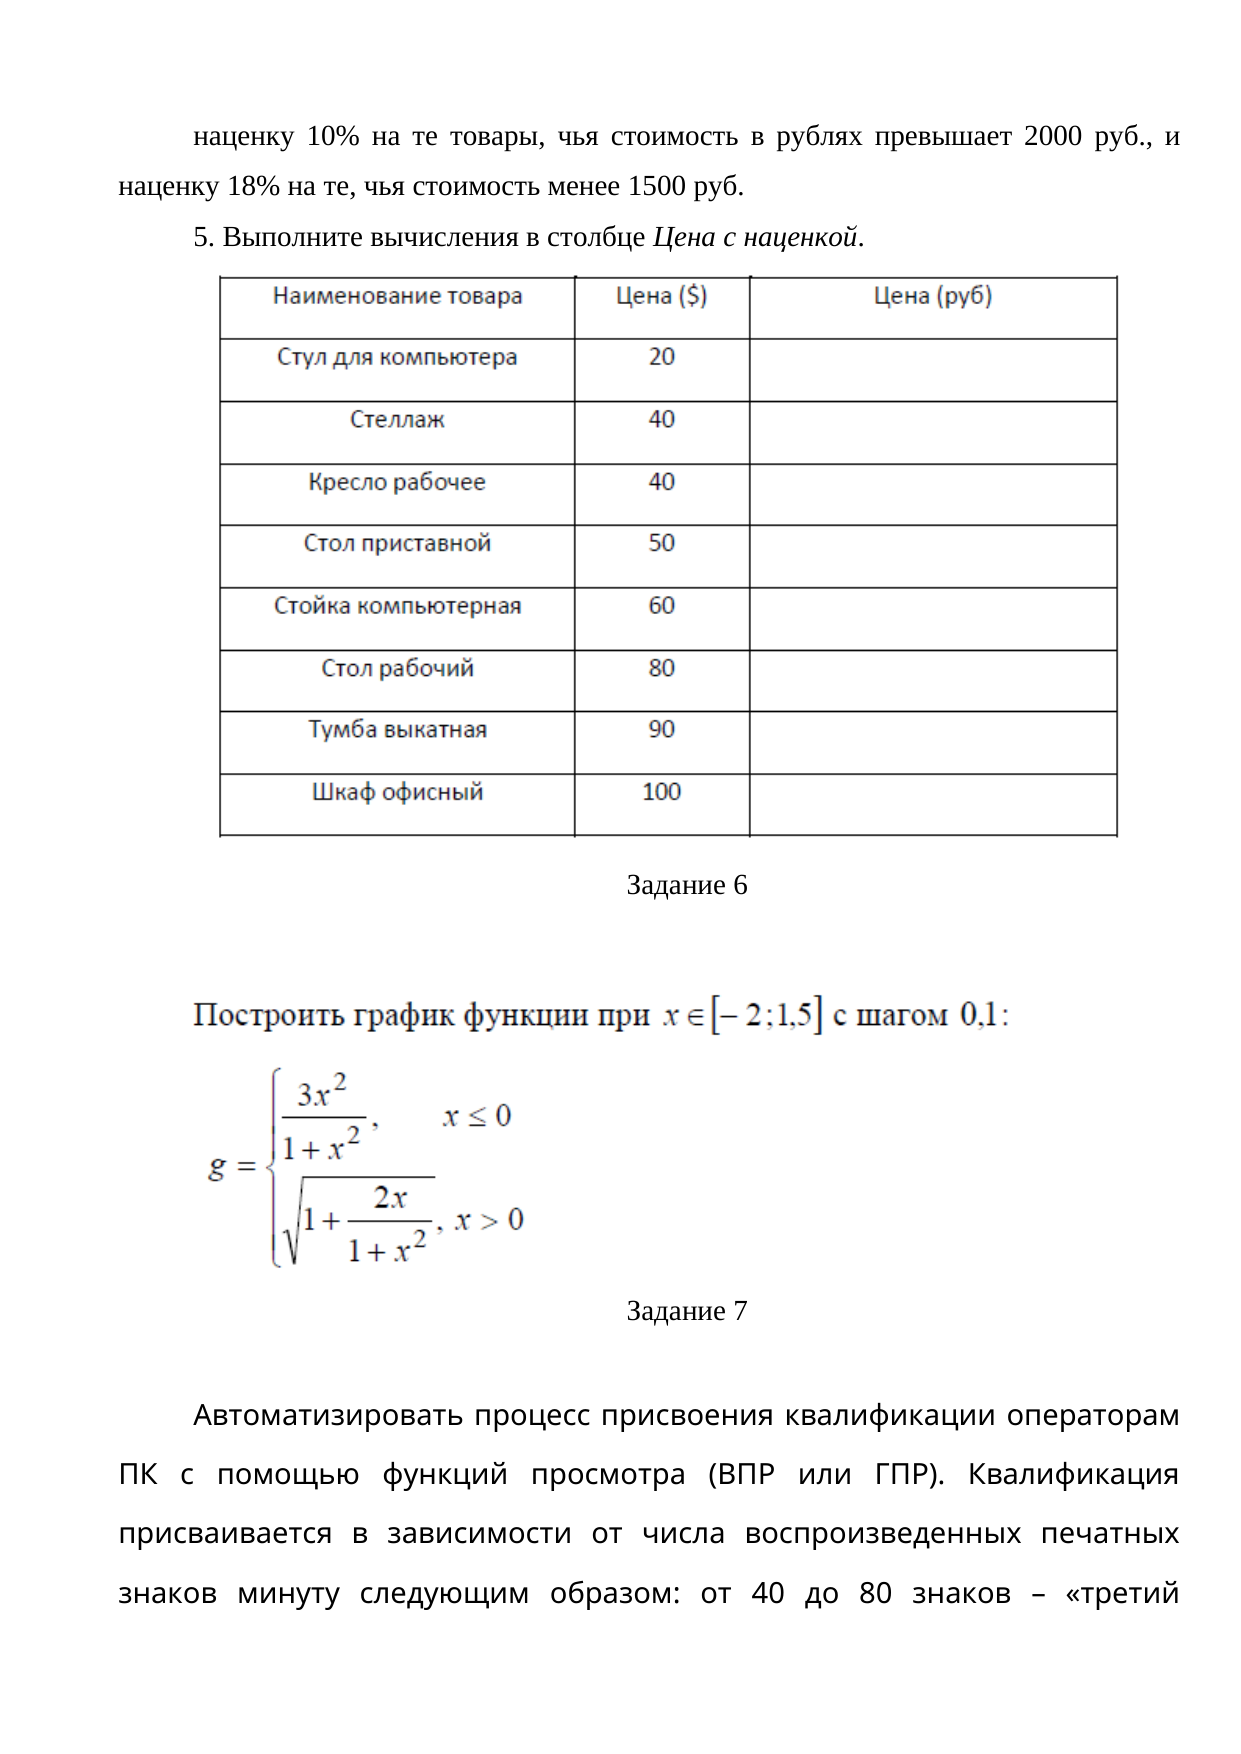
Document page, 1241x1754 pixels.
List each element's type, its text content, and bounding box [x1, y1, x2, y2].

picture [193, 269, 1151, 855]
text 5. Выполните вычисления в столбце Цена с наценкой. [118, 219, 1181, 252]
text наценку 10% на те товары, чья стоимость в рублях превышает 2000 руб., и наценку 18% на те, чья стоимость менее 1500 руб. [118, 118, 1181, 202]
text Задание 7 [118, 1293, 1181, 1327]
text Задание 6 [118, 867, 1181, 901]
picture [193, 1054, 531, 1282]
picture [193, 967, 1014, 1043]
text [118, 1394, 1181, 1612]
